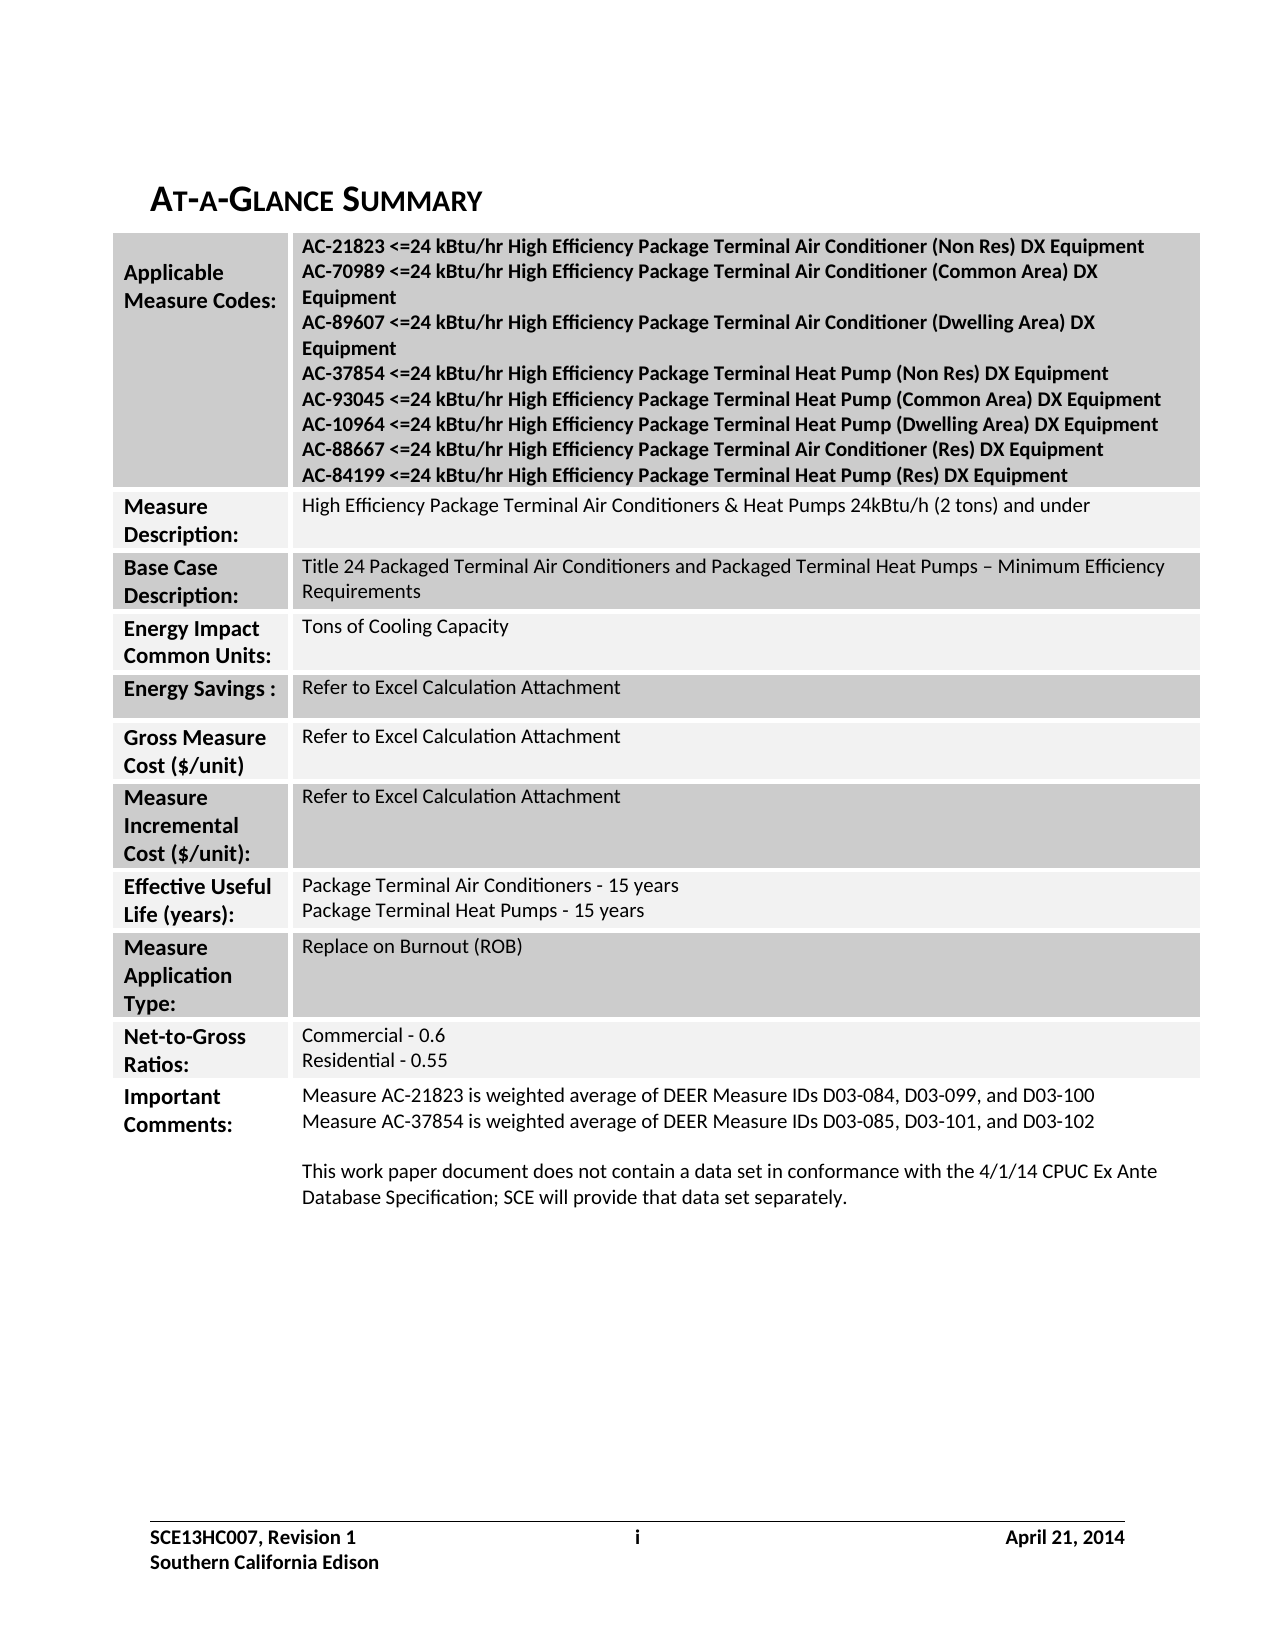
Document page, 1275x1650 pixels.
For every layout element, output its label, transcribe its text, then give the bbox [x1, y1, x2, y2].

table_cell Gross Measure Cost ($/unit) [113, 723, 288, 779]
table_cell High Efficiency Package Terminal Air Conditioners & Heat Pumps 24kBtu/h (2 tons) and under [293, 492, 1200, 548]
table_cell Refer to Excel Calculation Attachment [293, 723, 1200, 779]
table_header AC-21823 <=24 kBtu/hr High Efficiency Package Terminal Air Conditioner (Non Res) DX Equipment AC-70989 <=24 kBtu/hr High Efficiency Package Terminal Air Conditioner (Common Area) DX Equipment AC-89607 <=24 kBtu/hr High Efficiency Package Terminal Air Conditioner (Dwelling Area) DX Equipment AC-37854 <=24 kBtu/hr High Efficiency Package Terminal Heat Pump (Non Res) DX Equipment AC-93045 <=24 kBtu/hr High Efficiency Package Terminal Heat Pump (Common Area) DX Equipment AC-10964 <=24 kBtu/hr High Efficiency Package Terminal Heat Pump (Dwelling Area) DX Equipment AC-88667 <=24 kBtu/hr High Efficiency Package Terminal Air Conditioner (Res) DX Equipment AC-84199 <=24 kBtu/hr High Efficiency Package Terminal Heat Pump (Res) DX Equipment [293, 233, 1200, 487]
table_cell Commercial - 0.6 Residential - 0.55 [293, 1022, 1200, 1078]
table_cell Base Case Description: [113, 553, 288, 609]
table_cell Measure Description: [113, 492, 288, 548]
table_cell Replace on Burnout (ROB) [293, 933, 1200, 1017]
table_cell Measure Application Type: [113, 933, 288, 1017]
table_cell Net-to-Gross Ratios: [113, 1022, 288, 1078]
table_cell Measure AC-21823 is weighted average of DEER Measure IDs D03-084, D03-099, and D03-100 Measure AC-37854 is weighted average of DEER Measure IDs D03-085, D03-101, and D03-102 This work paper document does not contain a data set in conformance with the 4/1/14 CPUC Ex Ante Database Specification; SCE will provide that data set separately. [293, 1083, 1200, 1209]
table_cell Title 24 Packaged Terminal Air Conditioners and Packaged Terminal Heat Pumps – Minimum Efficiency Requirements [293, 553, 1200, 609]
table_cell Tons of Cooling Capacity [293, 614, 1200, 670]
table_cell Measure Incremental Cost ($/unit): [113, 784, 288, 868]
table_header Applicable Measure Codes: [113, 233, 288, 487]
table_cell Refer to Excel Calculation Attachment [293, 784, 1200, 868]
table_cell Energy Savings : [113, 675, 288, 718]
table_cell Refer to Excel Calculation Attachment [293, 675, 1200, 718]
table_cell Effective Useful Life (years): [113, 872, 288, 928]
table_cell Important Comments: [113, 1083, 288, 1209]
table_cell Energy Impact Common Units: [113, 614, 288, 670]
table_cell Package Terminal Air Conditioners - 15 years Package Terminal Heat Pumps - 15 years [293, 872, 1200, 928]
subtitle At-a-Glance Summary [150, 175, 1125, 221]
